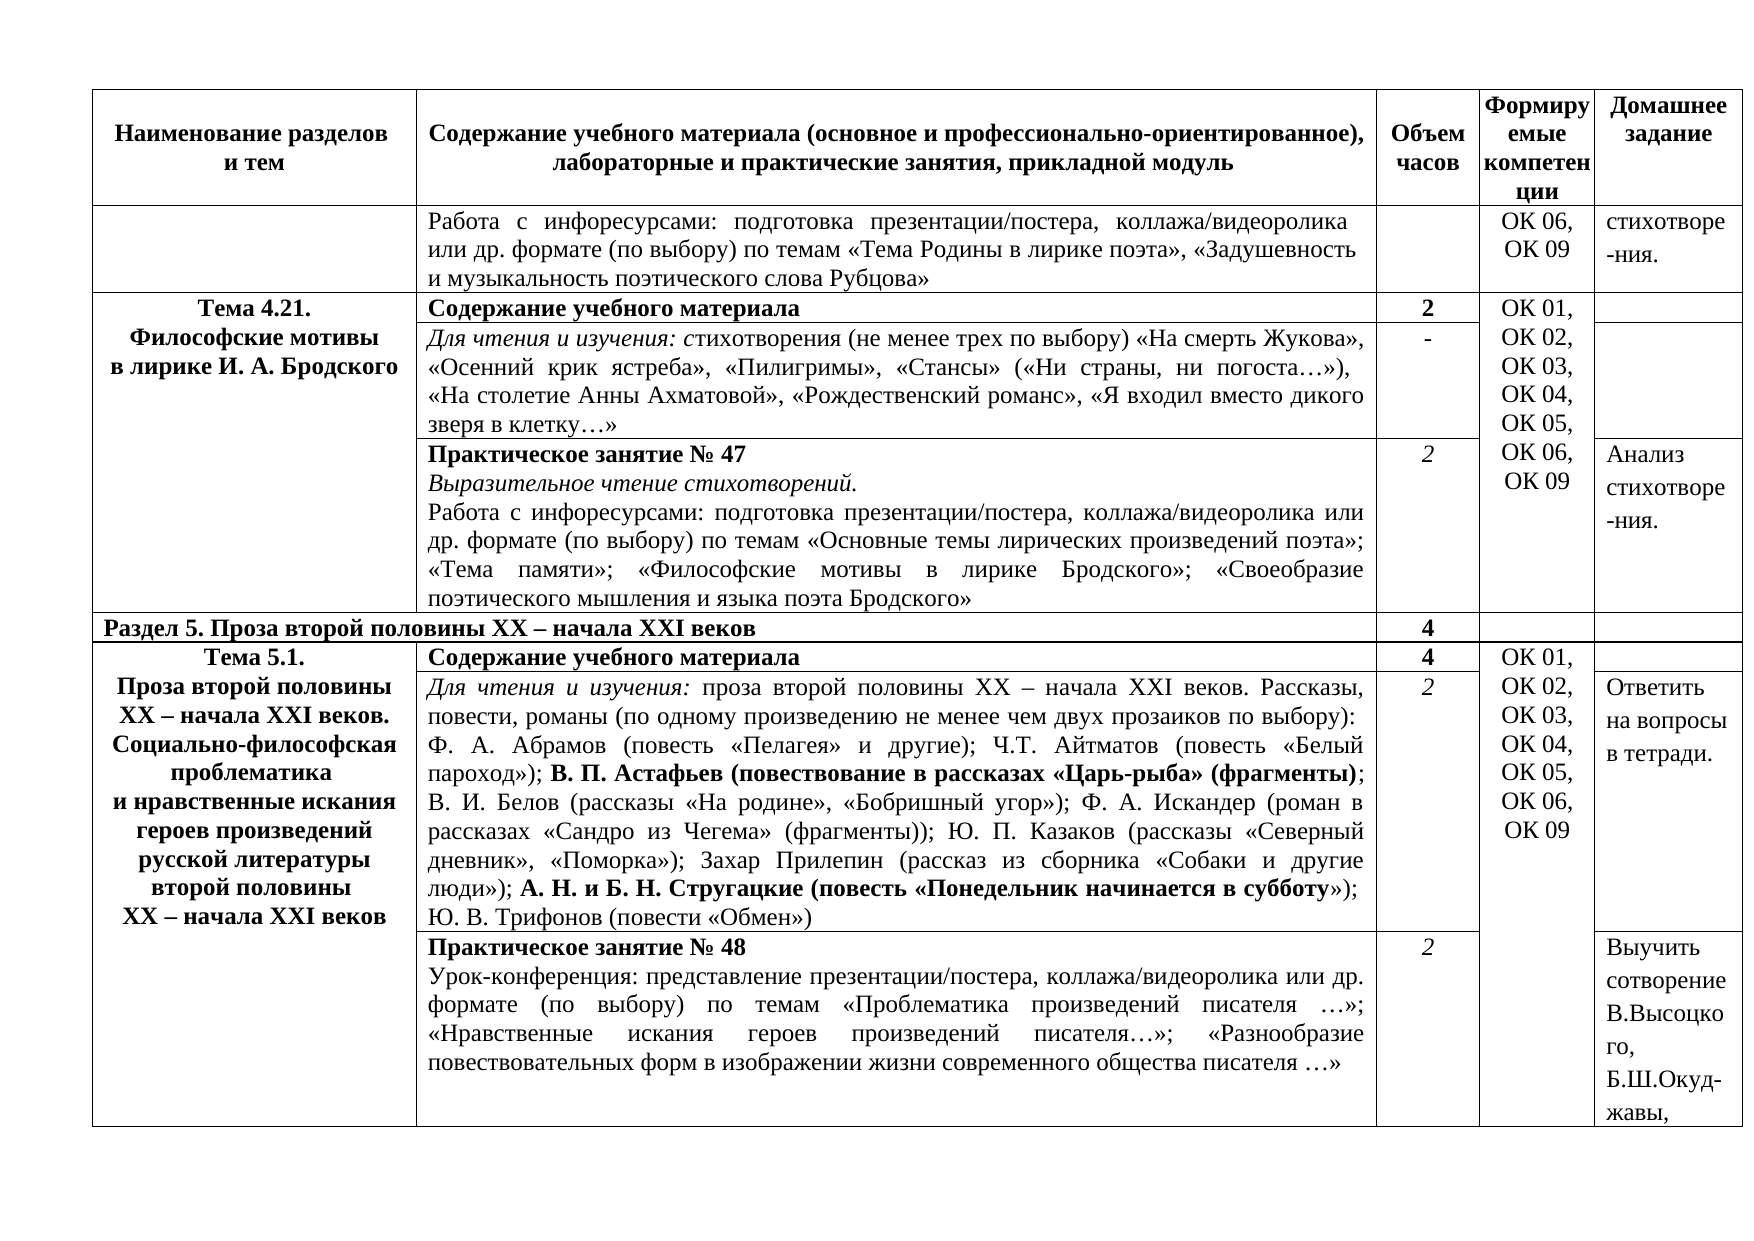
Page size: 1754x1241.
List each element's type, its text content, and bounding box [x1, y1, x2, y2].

table_cell 2 [1377, 293, 1479, 322]
table_cell 2 [1377, 932, 1479, 1126]
table_cell Тема 4.21. Философские мотивы в лирике И. А. Бродского [93, 293, 416, 612]
table_cell Содержание учебного материала [417, 643, 1376, 671]
table_header Домашнее задание [1595, 90, 1742, 205]
table_cell Раздел 5. Проза второй половины XX – начала XXI веков [93, 613, 1376, 641]
table_cell Содержание учебного материала [417, 293, 1376, 322]
table_header Объем часов [1377, 90, 1479, 205]
table_cell Анализ стихотворе-ния. [1595, 439, 1742, 612]
table_cell Практическое занятие № 47 Выразительное чтение стихотворений. Работа с инфоресурсами: подготовка презентации/постера, коллажа/видеоролика или др. формате (по выбору) по темам «Основные темы лирических произведений поэта»; «Тема памяти»; «Философские мотивы в лирике Бродского»; «Своеобразие поэтического мышления и языка поэта Бродского» [417, 439, 1376, 612]
table_cell [1595, 323, 1742, 438]
table_cell [1480, 613, 1594, 641]
table_cell ОК 01, ОК 02, ОК 03, ОК 04, ОК 05, ОК 06, ОК 09 [1480, 643, 1594, 1126]
table_cell 4 [1377, 643, 1479, 671]
table_cell Ответить на вопросы в тетради. [1595, 672, 1742, 931]
table_cell [1595, 643, 1742, 671]
table_cell [1595, 293, 1742, 322]
table_cell [1595, 613, 1742, 641]
table_cell 2 [1377, 672, 1479, 931]
table_cell Анализ стихотворе-ния. [1595, 206, 1742, 292]
table_header Наименование разделов и тем [93, 90, 416, 205]
table_cell 2 [1377, 206, 1479, 292]
table_header Содержание учебного материала (основное и профессионально-ориентированное), лабораторные и практические занятия, прикладной модуль [417, 90, 1376, 205]
table_cell Для чтения и изучения: стихотворения (не менее трех по выбору) «На смерть Жукова», «Осенний крик ястреба», «Пилигримы», «Стансы» («Ни страны, ни погоста…»), «На столетие Анны Ахматовой», «Рождественский романс», «Я входил вместо дикого зверя в клетку…» [417, 323, 1376, 438]
table_header Формируемые компетенции [1480, 90, 1594, 205]
table_cell 4 [1377, 613, 1479, 641]
table_cell Тема 5.1. Проза второй половины XX – начала XXI веков. Социально-философская проблематика и нравственные искания героев произведений русской литературы второй половины XX – начала XXI веков [93, 643, 416, 1126]
table_cell Выучить сотворение В.Высоцкого, Б.Ш.Окуд-жавы, Р.И.Рождесвенского, Б.А.Ахма-дулиной (на выбор). [1595, 932, 1742, 1126]
table_cell 2 [1377, 439, 1479, 612]
table_cell Для чтения и изучения: проза второй половины XX – начала XXI веков. Рассказы, повести, романы (по одному произведению не менее чем двух прозаиков по выбору): Ф. А. Абрамов (повесть «Пелагея» и другие); Ч.Т. Айтматов (повесть «Белый пароход»); В. П. Астафьев (повествование в рассказах «Царь-рыба» (фрагменты); В. И. Белов (рассказы «На родине», «Бобришный угор»); Ф. А. Искандер (роман в рассказах «Сандро из Чегема» (фрагменты)); Ю. П. Казаков (рассказы «Северный дневник», «Поморка»); Захар Прилепин (рассказ из сборника «Собаки и другие люди»); А. Н. и Б. Н. Стругацкие (повесть «Понедельник начинается в субботу»); Ю. В. Трифонов (повести «Обмен») [417, 672, 1376, 931]
table_cell - [1377, 323, 1479, 438]
table_cell ОК 01, ОК 02, ОК 03, ОК 04, ОК 05, ОК 06, ОК 09 [1480, 293, 1594, 612]
